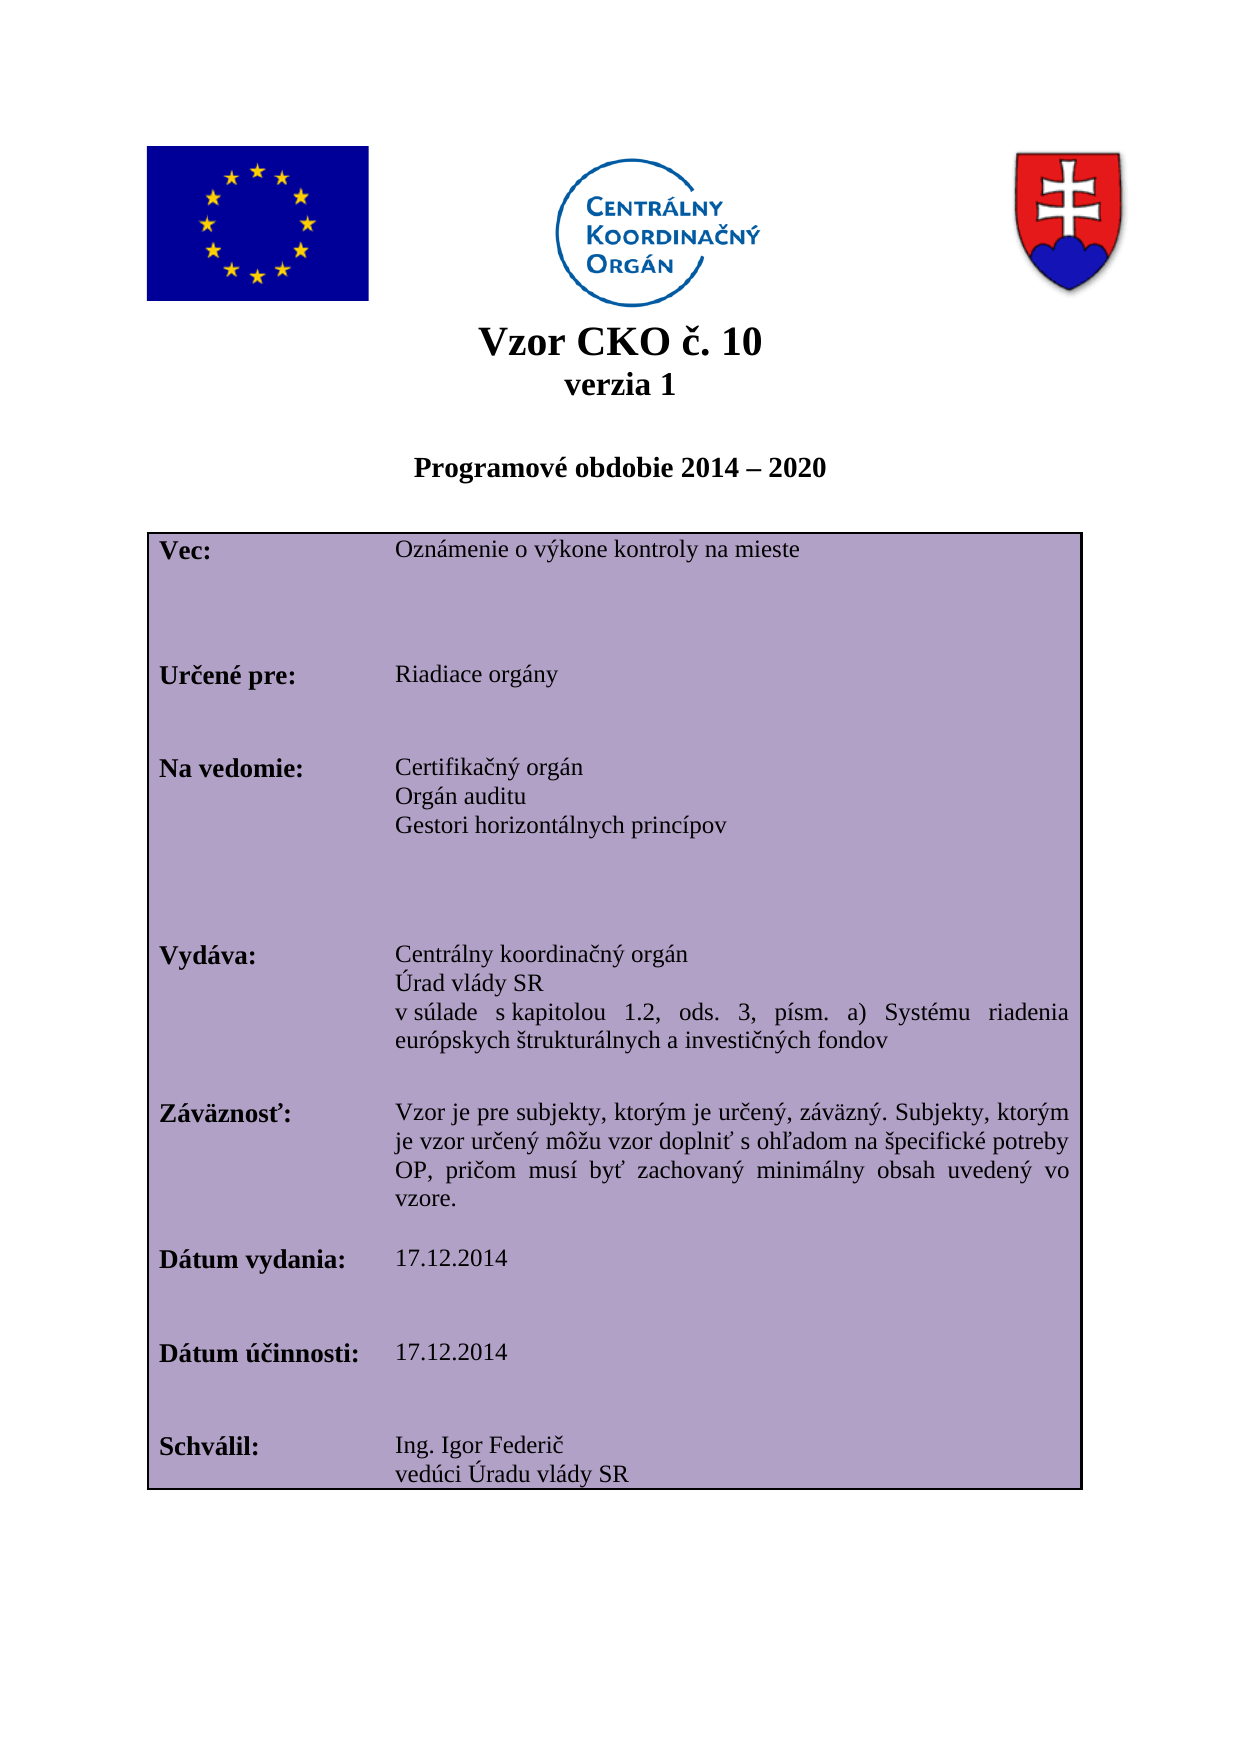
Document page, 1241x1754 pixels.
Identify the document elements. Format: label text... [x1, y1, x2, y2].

table_cell Dátum účinnosti: [149, 1337, 384, 1430]
table_cell Certifikačný orgán Orgán auditu Gestori horizontálnych princípov [384, 752, 1080, 939]
text Vzor CKO č. [148, 316, 1093, 364]
table_cell Vydáva: [149, 939, 384, 1097]
table_cell Záväznosť: [149, 1097, 384, 1243]
table_header Oznámenie o výkone kontroly na mieste [384, 534, 1080, 659]
text verzia [148, 364, 1093, 402]
table_cell [384, 1243, 1080, 1337]
table_cell Centrálny koordinačný orgán Úrad vlády SR v súlade s kapitolou 1.2, ods. 3, písm. a) Systému riadenia európskych štrukturálnych a investičných fondov [384, 939, 1080, 1097]
table_cell Ing. Igor Federič vedúci Úradu vlády SR [384, 1430, 1080, 1488]
text Programové obdobie 2014 – 2020 [148, 450, 1093, 484]
table_cell [384, 1337, 1080, 1430]
picture [1011, 148, 1132, 303]
picture [552, 155, 762, 306]
table_cell Schválil: [149, 1430, 384, 1488]
table_cell Riadiace orgány [384, 659, 1080, 752]
table_header Vec: [149, 534, 384, 659]
picture [146, 146, 369, 301]
table_cell Určené pre: [149, 659, 384, 752]
table_cell Dátum vydania: [149, 1243, 384, 1337]
table_cell Na vedomie: [149, 752, 384, 939]
